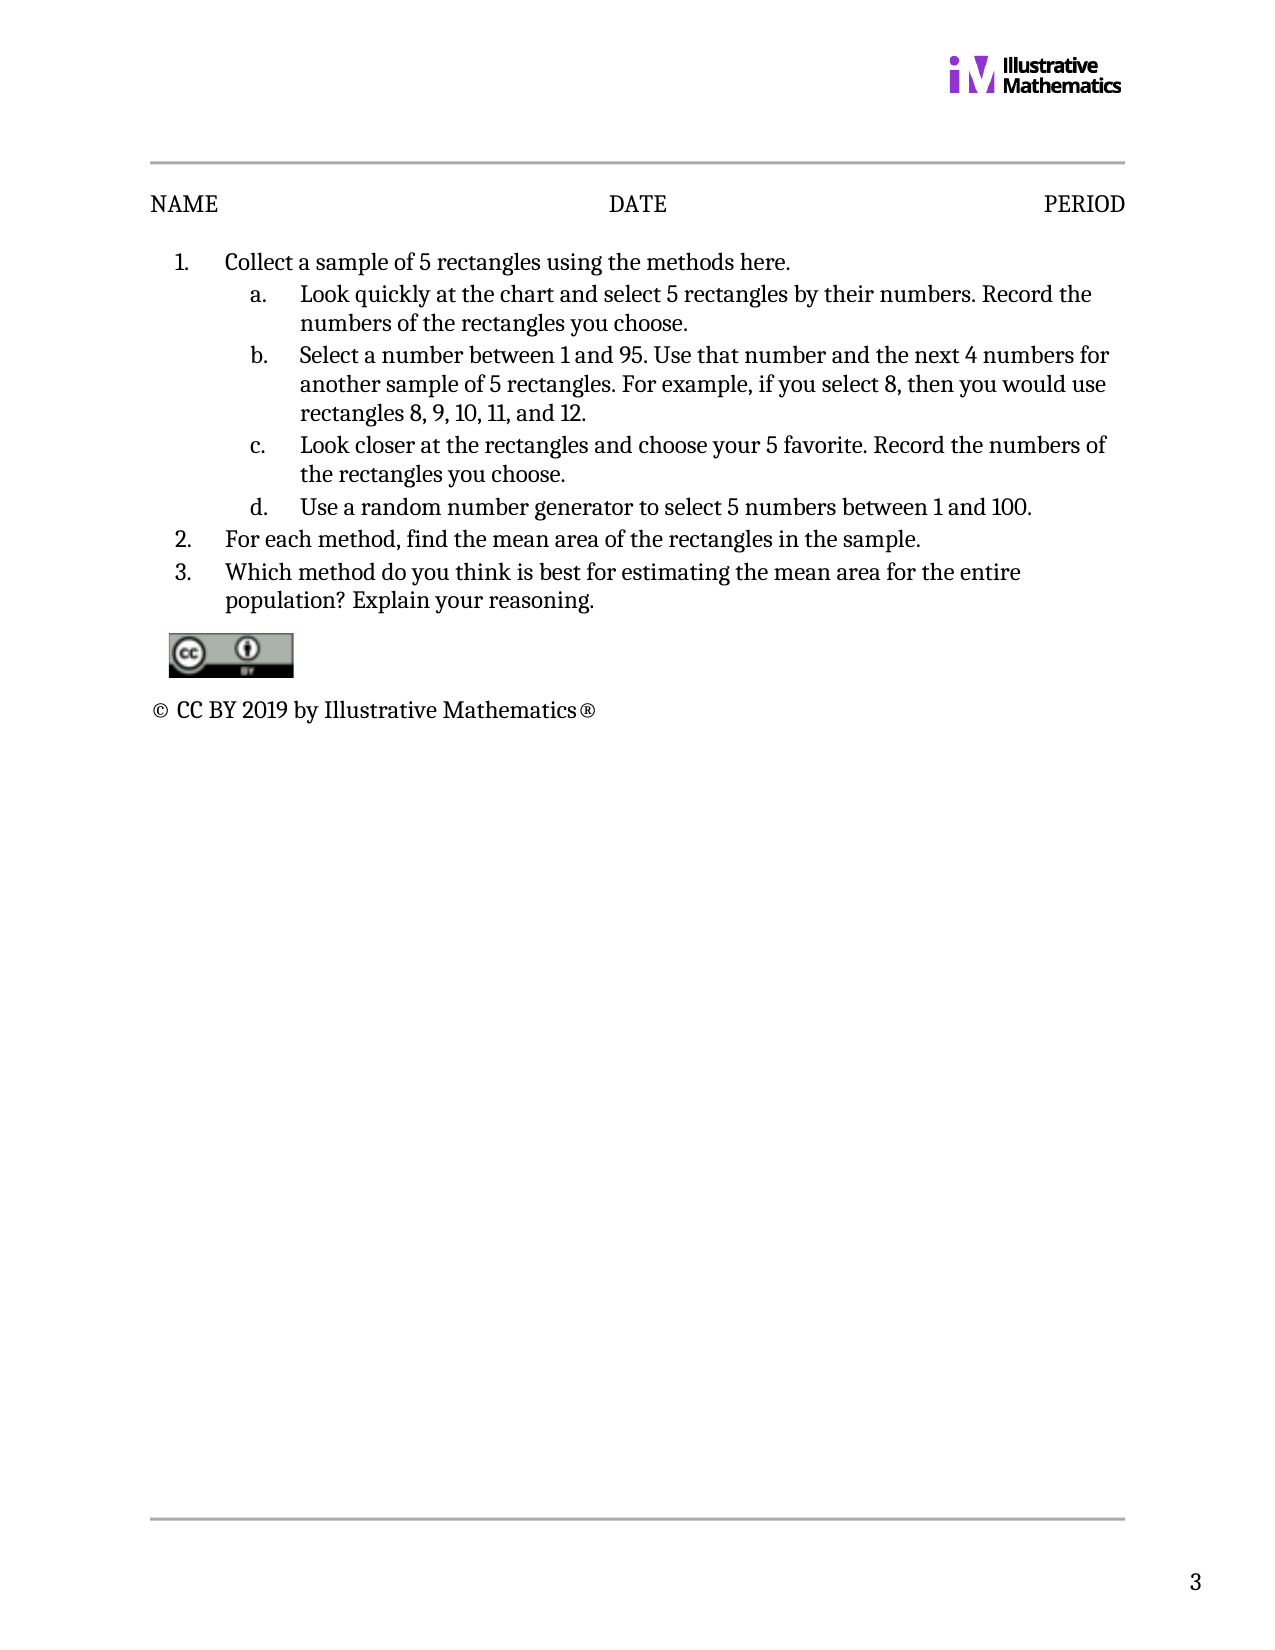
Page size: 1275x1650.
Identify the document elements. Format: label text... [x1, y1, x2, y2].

list Look closer at the rectangles and choose your 5 favorite. Record the numbers of the rectangles you choose. [250, 431, 1125, 489]
picture [168, 633, 294, 678]
list Use a random number generator to select 5 numbers between 1 and 100. [250, 492, 1125, 521]
list For each method, find the mean area of the rectangles in the sample. [175, 525, 1125, 554]
list Which method do you think is best for estimating the mean area for the entire population? Explain your reasoning. [175, 557, 1125, 615]
list Collect a sample of 5 rectangles using the methods here. [175, 247, 1125, 276]
list Select a number between 1 and 95. Use that number and the next 4 numbers for another sample of 5 rectangles. For example, if you select 8, then you would use rectangles 8, 9, 10, 11, and 12. [250, 341, 1125, 427]
text © CC BY 2019 by Illustrative Mathematics® [150, 696, 1125, 725]
picture [949, 55, 1121, 93]
list Look quickly at the chart and select 5 rectangles by their numbers. Record the numbers of the rectangles you choose. [250, 280, 1125, 337]
